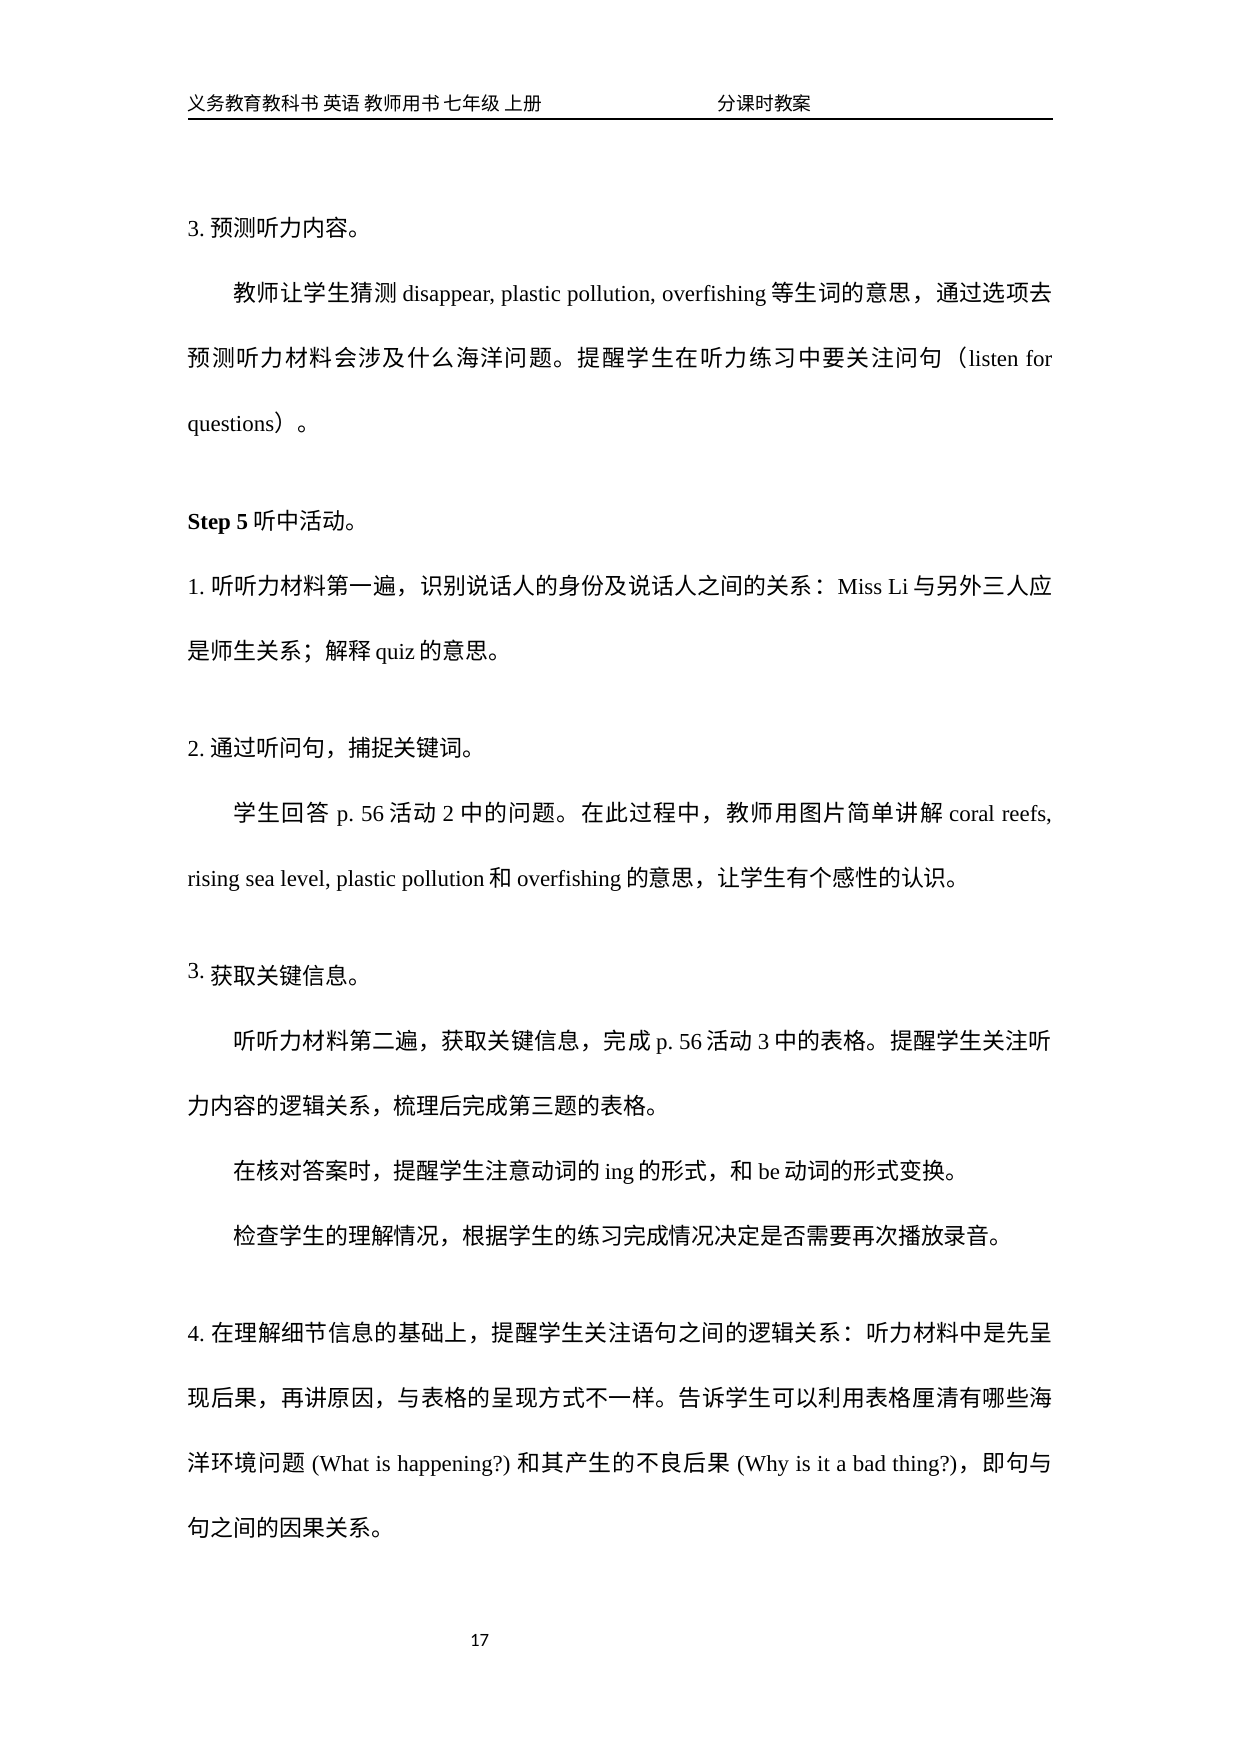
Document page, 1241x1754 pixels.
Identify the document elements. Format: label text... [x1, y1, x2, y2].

text Step 5 听中活动。 [187, 454, 1053, 552]
text 3. 预测听力内容。 [187, 194, 1053, 259]
text 4. 在理解细节信息的基础上，提醒学生关注语句之间的逻辑关系：听力材料中是先呈现后果，再讲原因，与表格的呈现方式不一样。告诉学生可以利用表格厘清有哪些海洋环境问题 (What is happening?) 和其产生的不良后果 (Why is it a bad thing?)，即句与句之间的因果关系。 [187, 1299, 1053, 1559]
list 检查学生的理解情况，根据学生的练习完成情况决定是否需要再次播放录音。 [187, 1202, 1053, 1267]
text 3. 获取关键信息。 [187, 942, 1053, 1007]
text 在核对答案时，提醒学生注意动词的ing的形式，和 be动词的形式变换。 [187, 1137, 1053, 1202]
text 1. 听听力材料第一遍，识别说话人的身份及说话人之间的关系：Miss Li与另外三人应是师生关系；解释quiz的意思。 [187, 552, 1053, 682]
text 教师让学生猜测disappear, plastic pollution, overfishing等生词的意思，通过选项去预测听力材料会涉及什么海洋问题。提醒学生在听力练习中要关注问句（listen for questions）。 [187, 259, 1053, 454]
text 学生回答 p. 56活动2中的问题。在此过程中，教师用图片简单讲解coral reefs, rising sea level, plastic pollution和overfishing的意思，让学生有个感性的认识。 [187, 779, 1053, 909]
list 2. 通过听问句，捕捉关键词。 [187, 714, 1053, 779]
text 听听力材料第二遍，获取关键信息，完成p. 56活动3中的表格。提醒学生关注听力内容的逻辑关系，梳理后完成第三题的表格。 [187, 1007, 1053, 1137]
